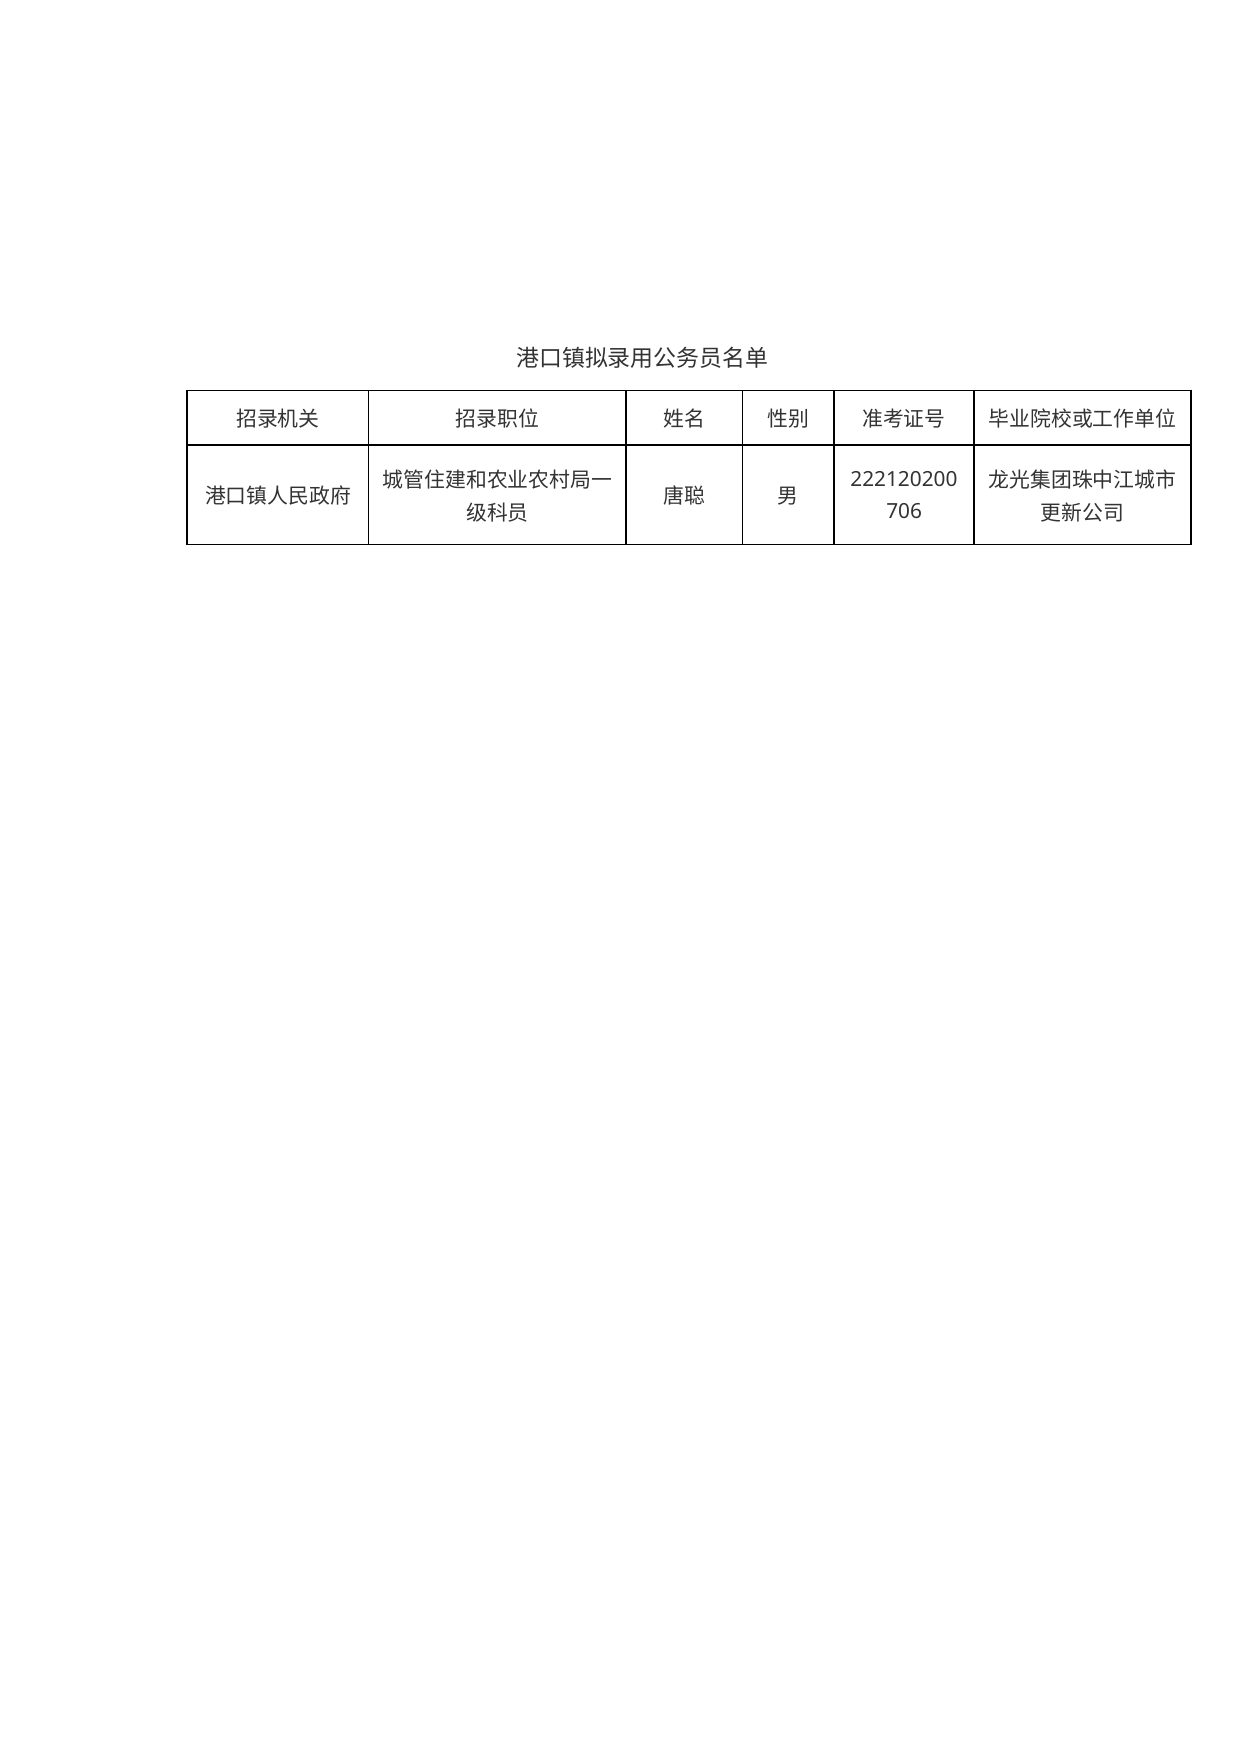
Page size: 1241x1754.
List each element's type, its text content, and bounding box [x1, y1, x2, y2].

table_header 姓名 [627, 391, 742, 444]
table_header 毕业院校或工作单位 [975, 391, 1190, 444]
table_cell 城管住建和农业农村局一级科员 [369, 446, 625, 543]
table_cell 港口镇人民政府 [188, 446, 368, 543]
table_header 性别 [743, 391, 833, 444]
text 港口镇拟录用公务员名单 [187, 324, 1053, 389]
table_header 招录机关 [188, 391, 368, 444]
table_header 准考证号 [835, 391, 973, 444]
table_header 招录职位 [369, 391, 625, 444]
table_cell 唐聪 [627, 446, 742, 543]
table_cell 龙光集团珠中江城市更新公司 [975, 446, 1190, 543]
table_cell 男 [743, 446, 833, 543]
table_cell 222120200706 [835, 446, 973, 543]
